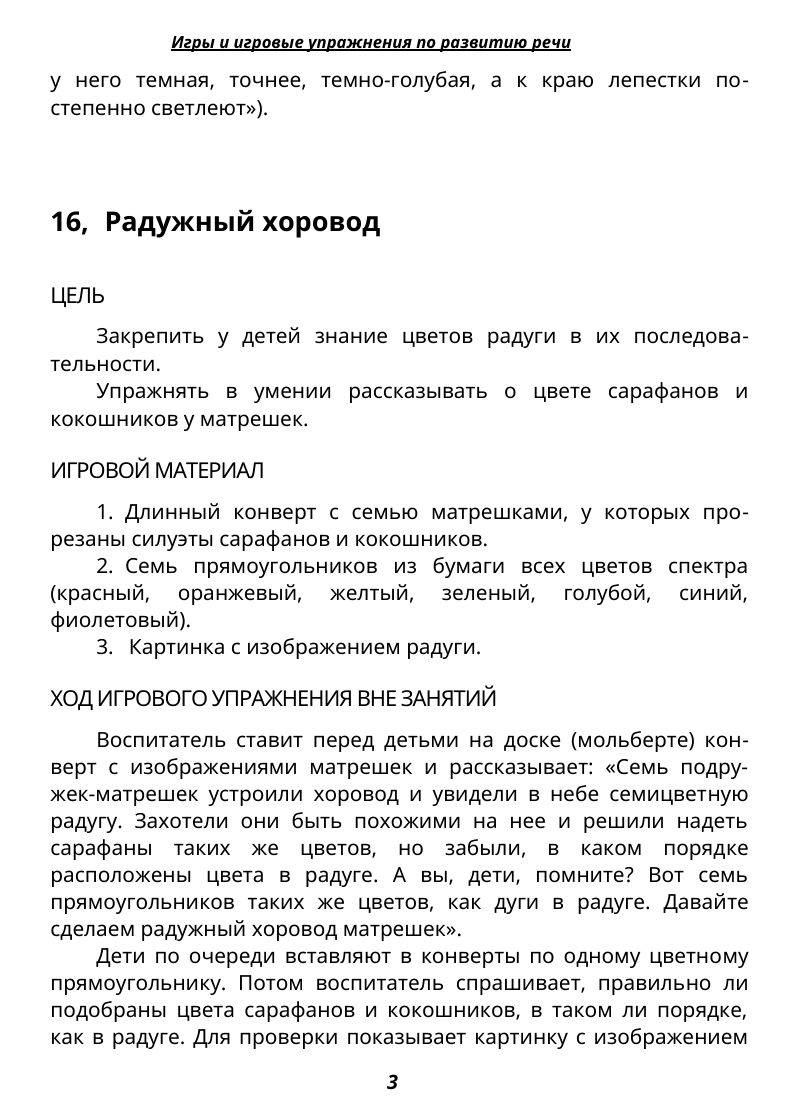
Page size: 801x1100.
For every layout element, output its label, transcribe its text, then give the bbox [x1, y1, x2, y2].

text Воспитатель ставит перед детьми на доске (мольберте) конверт с изображениями матрешек и рассказывает: «Семь подру- жек-матрешек устроили хоровод и увидели в небе семицветную радугу. Захотели они быть похожими на нее и решили надеть сарафаны таких же цветов, но забыли, в каком порядке расположены цвета в радуге. А вы, дети, помните? Вот семь прямоугольников таких же цветов, как дуги в радуге. Давайте сделаем радужный хоровод матрешек». [50, 726, 749, 942]
text у него темная, точнее, темно-голубая, а к краю лепестки постепенно светлеют»). [50, 65, 749, 121]
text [50, 942, 749, 1050]
text ХОД ИГРОВОГО УПРАЖНЕНИЯ ВНЕ ЗАНЯТИЙ [50, 689, 749, 711]
text Закрепить у детей знание цветов радуги в их последовательности. [50, 322, 749, 377]
text ЦЕЛЬ [50, 286, 749, 308]
text ИГРОВОЙ МАТЕРИАЛ [50, 461, 749, 483]
list Длинный конверт с семью матрешками, у которых прорезаны силуэты сарафанов и кокошников. [50, 498, 749, 552]
list Картинка с изображением радуги. [50, 633, 749, 660]
list Семь прямоугольников из бумаги всех цветов спектра (красный, оранжевый, желтый, зеленый, голубой, синий, фиолетовый). [50, 552, 749, 633]
list Радужный хоровод [50, 209, 749, 237]
text Упражнять в умении рассказывать о цвете сарафанов и кокошников у матрешек. [50, 377, 749, 432]
